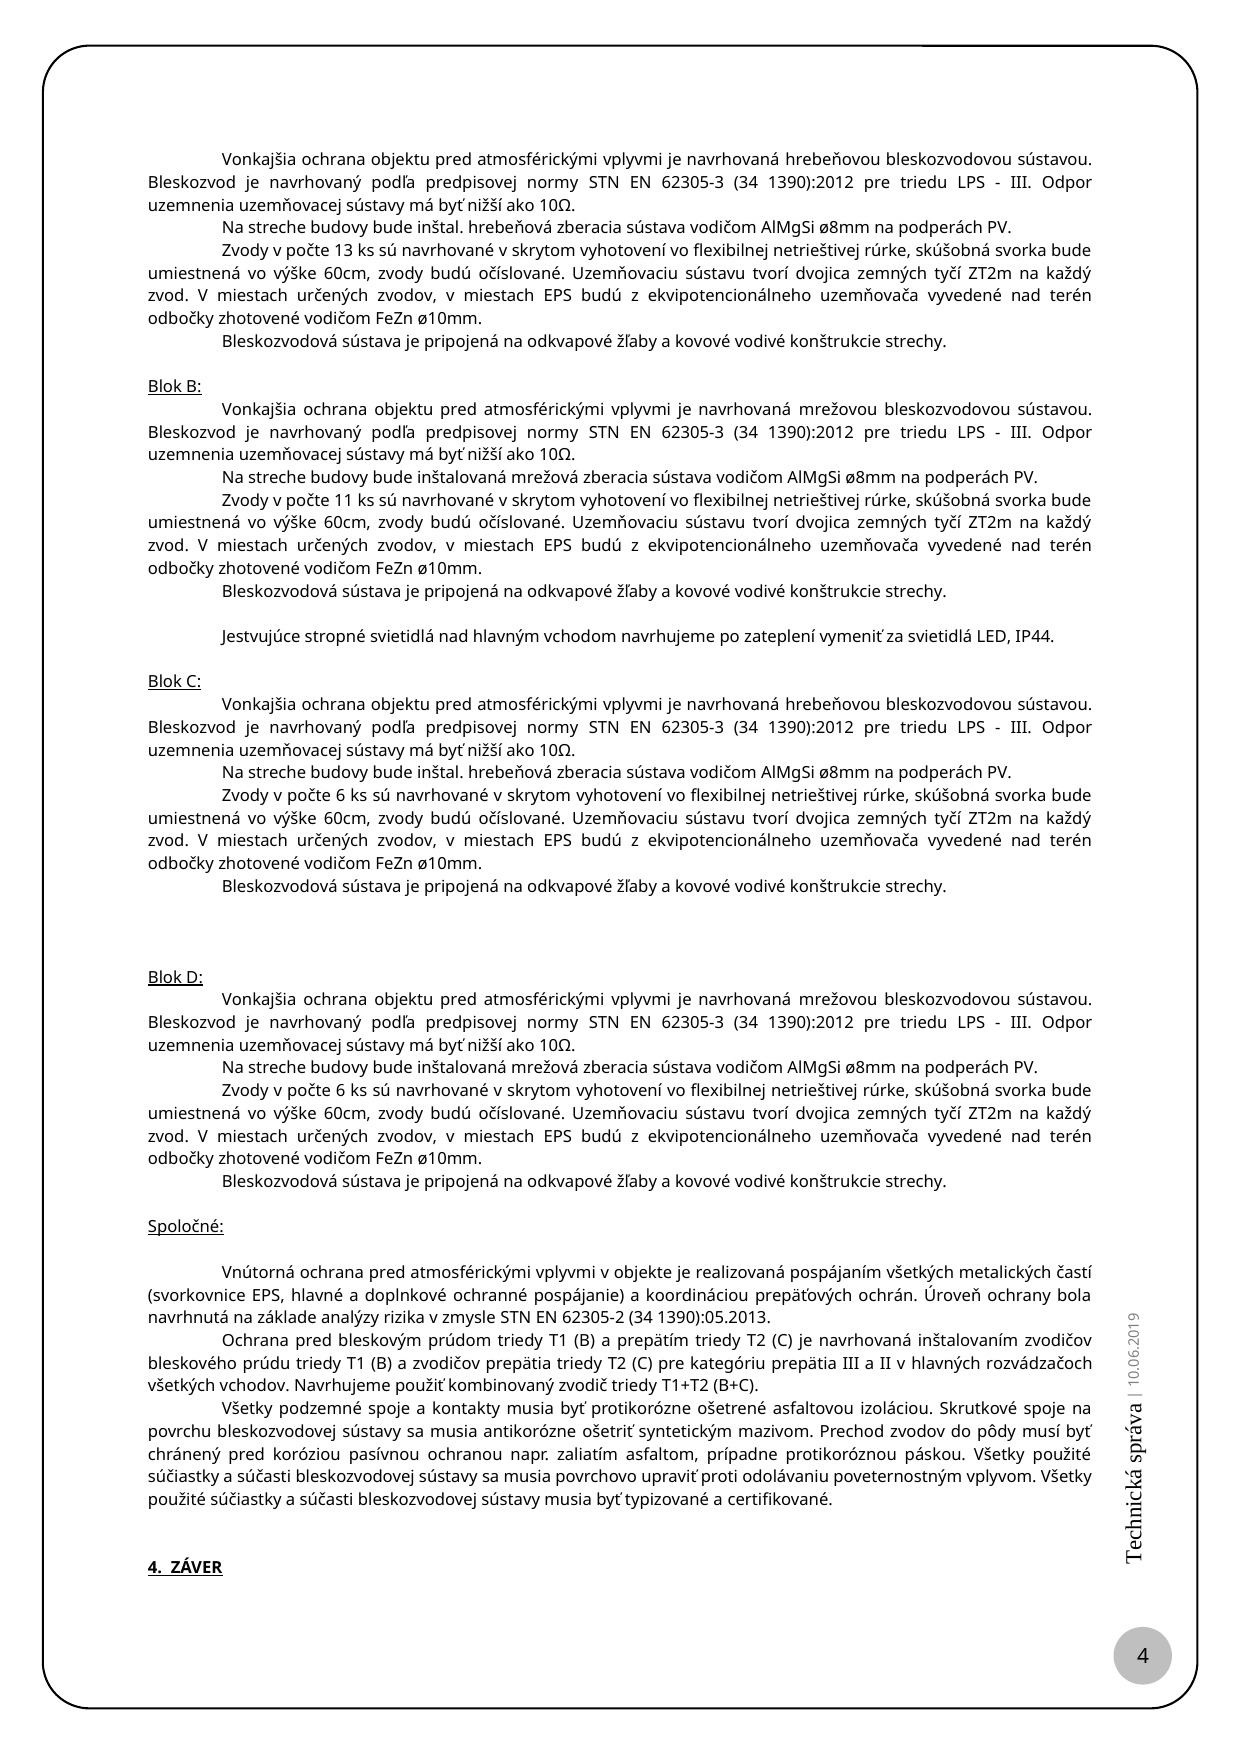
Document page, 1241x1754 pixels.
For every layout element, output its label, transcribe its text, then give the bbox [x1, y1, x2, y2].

text Bleskozvodová sústava je pripojená na odkvapové žľaby a kovové vodivé konštrukcie strechy. [148, 329, 1092, 352]
text Bleskozvodová sústava je pripojená na odkvapové žľaby a kovové vodivé konštrukcie strechy. [148, 579, 1092, 602]
text Na streche budovy bude inštal. hrebeňová zberacia sústava vodičom AlMgSi ø8mm na podperách PV. [148, 216, 1092, 238]
text Na streche budovy bude inštalovaná mrežová zberacia sústava vodičom AlMgSi ø8mm na podperách PV. [148, 466, 1092, 488]
text Vonkajšia ochrana objektu pred atmosférickými vplyvmi je navrhovaná hrebeňovou bleskozvodovou sústavou. Bleskozvod je navrhovaný podľa predpisovej normy STN EN 62305-3 (34 1390):2012 pre triedu LPS - III. Odpor uzemnenia uzemňovacej sústavy má byť nižší ako 10Ω. [148, 693, 1092, 761]
text Všetky podzemné spoje a kontakty musia byť protikorózne ošetrené asfaltovou izoláciou. Skrutkové spoje na povrchu bleskozvodovej sústavy sa musia antikorózne ošetriť syntetickým mazivom. Prechod zvodov do pôdy musí byť chránený pred koróziou pasívnou ochranou napr. zaliatím asfaltom, prípadne protikoróznou páskou. Všetky použité súčiastky a súčasti bleskozvodovej sústavy sa musia povrchovo upraviť proti odolávaniu poveternostným vplyvom. Všetky použité súčiastky a súčasti bleskozvodovej sústavy musia byť typizované a certifikované. [148, 1397, 1092, 1510]
text Spoločné: [148, 1215, 1092, 1238]
text Ochrana pred bleskovým prúdom triedy T1 (B) a prepätím triedy T2 (C) je navrhovaná inštalovaním zvodičov bleskového prúdu triedy T1 (B) a zvodičov prepätia triedy T2 (C) pre kategóriu prepätia III a II v hlavných rozvádzačoch všetkých vchodov. Navrhujeme použiť kombinovaný zvodič triedy T1+T2 (B+C). [148, 1328, 1092, 1397]
text Zvody v počte 11 ks sú navrhované v skrytom vyhotovení vo flexibilnej netrieštivej rúrke, skúšobná svorka bude umiestnená vo výške 60cm, zvody budú očíslované. Uzemňovaciu sústavu tvorí dvojica zemných tyčí ZT2m na každý zvod. V miestach určených zvodov, v miestach EPS budú z ekvipotencionálneho uzemňovača vyvedené nad terén odbočky zhotovené vodičom FeZn ø10mm. [148, 488, 1092, 579]
text Vonkajšia ochrana objektu pred atmosférickými vplyvmi je navrhovaná mrežovou bleskozvodovou sústavou. Bleskozvod je navrhovaný podľa predpisovej normy STN EN 62305-3 (34 1390):2012 pre triedu LPS - III. Odpor uzemnenia uzemňovacej sústavy má byť nižší ako 10Ω. [148, 397, 1092, 466]
text Zvody v počte 6 ks sú navrhované v skrytom vyhotovení vo flexibilnej netrieštivej rúrke, skúšobná svorka bude umiestnená vo výške 60cm, zvody budú očíslované. Uzemňovaciu sústavu tvorí dvojica zemných tyčí ZT2m na každý zvod. V miestach určených zvodov, v miestach EPS budú z ekvipotencionálneho uzemňovača vyvedené nad terén odbočky zhotovené vodičom FeZn ø10mm. [148, 783, 1092, 874]
text Blok D: [148, 965, 1092, 988]
text Bleskozvodová sústava je pripojená na odkvapové žľaby a kovové vodivé konštrukcie strechy. [148, 1169, 1092, 1192]
text Blok B: [148, 375, 1092, 397]
text Zvody v počte 13 ks sú navrhované v skrytom vyhotovení vo flexibilnej netrieštivej rúrke, skúšobná svorka bude umiestnená vo výške 60cm, zvody budú očíslované. Uzemňovaciu sústavu tvorí dvojica zemných tyčí ZT2m na každý zvod. V miestach určených zvodov, v miestach EPS budú z ekvipotencionálneho uzemňovača vyvedené nad terén odbočky zhotovené vodičom FeZn ø10mm. [148, 238, 1092, 329]
text Vonkajšia ochrana objektu pred atmosférickými vplyvmi je navrhovaná mrežovou bleskozvodovou sústavou. Bleskozvod je navrhovaný podľa predpisovej normy STN EN 62305-3 (34 1390):2012 pre triedu LPS - III. Odpor uzemnenia uzemňovacej sústavy má byť nižší ako 10Ω. [148, 988, 1092, 1056]
text Jestvujúce stropné svietidlá nad hlavným vchodom navrhujeme po zateplení vymeniť za svietidlá LED, IP44. [148, 624, 1092, 647]
text 4. ZÁVER [148, 1556, 1092, 1578]
text Vonkajšia ochrana objektu pred atmosférickými vplyvmi je navrhovaná hrebeňovou bleskozvodovou sústavou. Bleskozvod je navrhovaný podľa predpisovej normy STN EN 62305-3 (34 1390):2012 pre triedu LPS - III. Odpor uzemnenia uzemňovacej sústavy má byť nižší ako 10Ω. [148, 148, 1092, 216]
text Vnútorná ochrana pred atmosférickými vplyvmi v objekte je realizovaná pospájaním všetkých metalických častí (svorkovnice EPS, hlavné a doplnkové ochranné pospájanie) a koordináciou prepäťových ochrán. Úroveň ochrany bola navrhnutá na základe analýzy rizika v zmysle STN EN 62305-2 (34 1390):05.2013. [148, 1260, 1092, 1328]
text Blok C: [148, 670, 1092, 693]
text Na streche budovy bude inštalovaná mrežová zberacia sústava vodičom AlMgSi ø8mm na podperách PV. [148, 1056, 1092, 1079]
text Zvody v počte 6 ks sú navrhované v skrytom vyhotovení vo flexibilnej netrieštivej rúrke, skúšobná svorka bude umiestnená vo výške 60cm, zvody budú očíslované. Uzemňovaciu sústavu tvorí dvojica zemných tyčí ZT2m na každý zvod. V miestach určených zvodov, v miestach EPS budú z ekvipotencionálneho uzemňovača vyvedené nad terén odbočky zhotovené vodičom FeZn ø10mm. [148, 1079, 1092, 1169]
text Na streche budovy bude inštal. hrebeňová zberacia sústava vodičom AlMgSi ø8mm na podperách PV. [148, 761, 1092, 783]
text Bleskozvodová sústava je pripojená na odkvapové žľaby a kovové vodivé konštrukcie strechy. [148, 874, 1092, 897]
